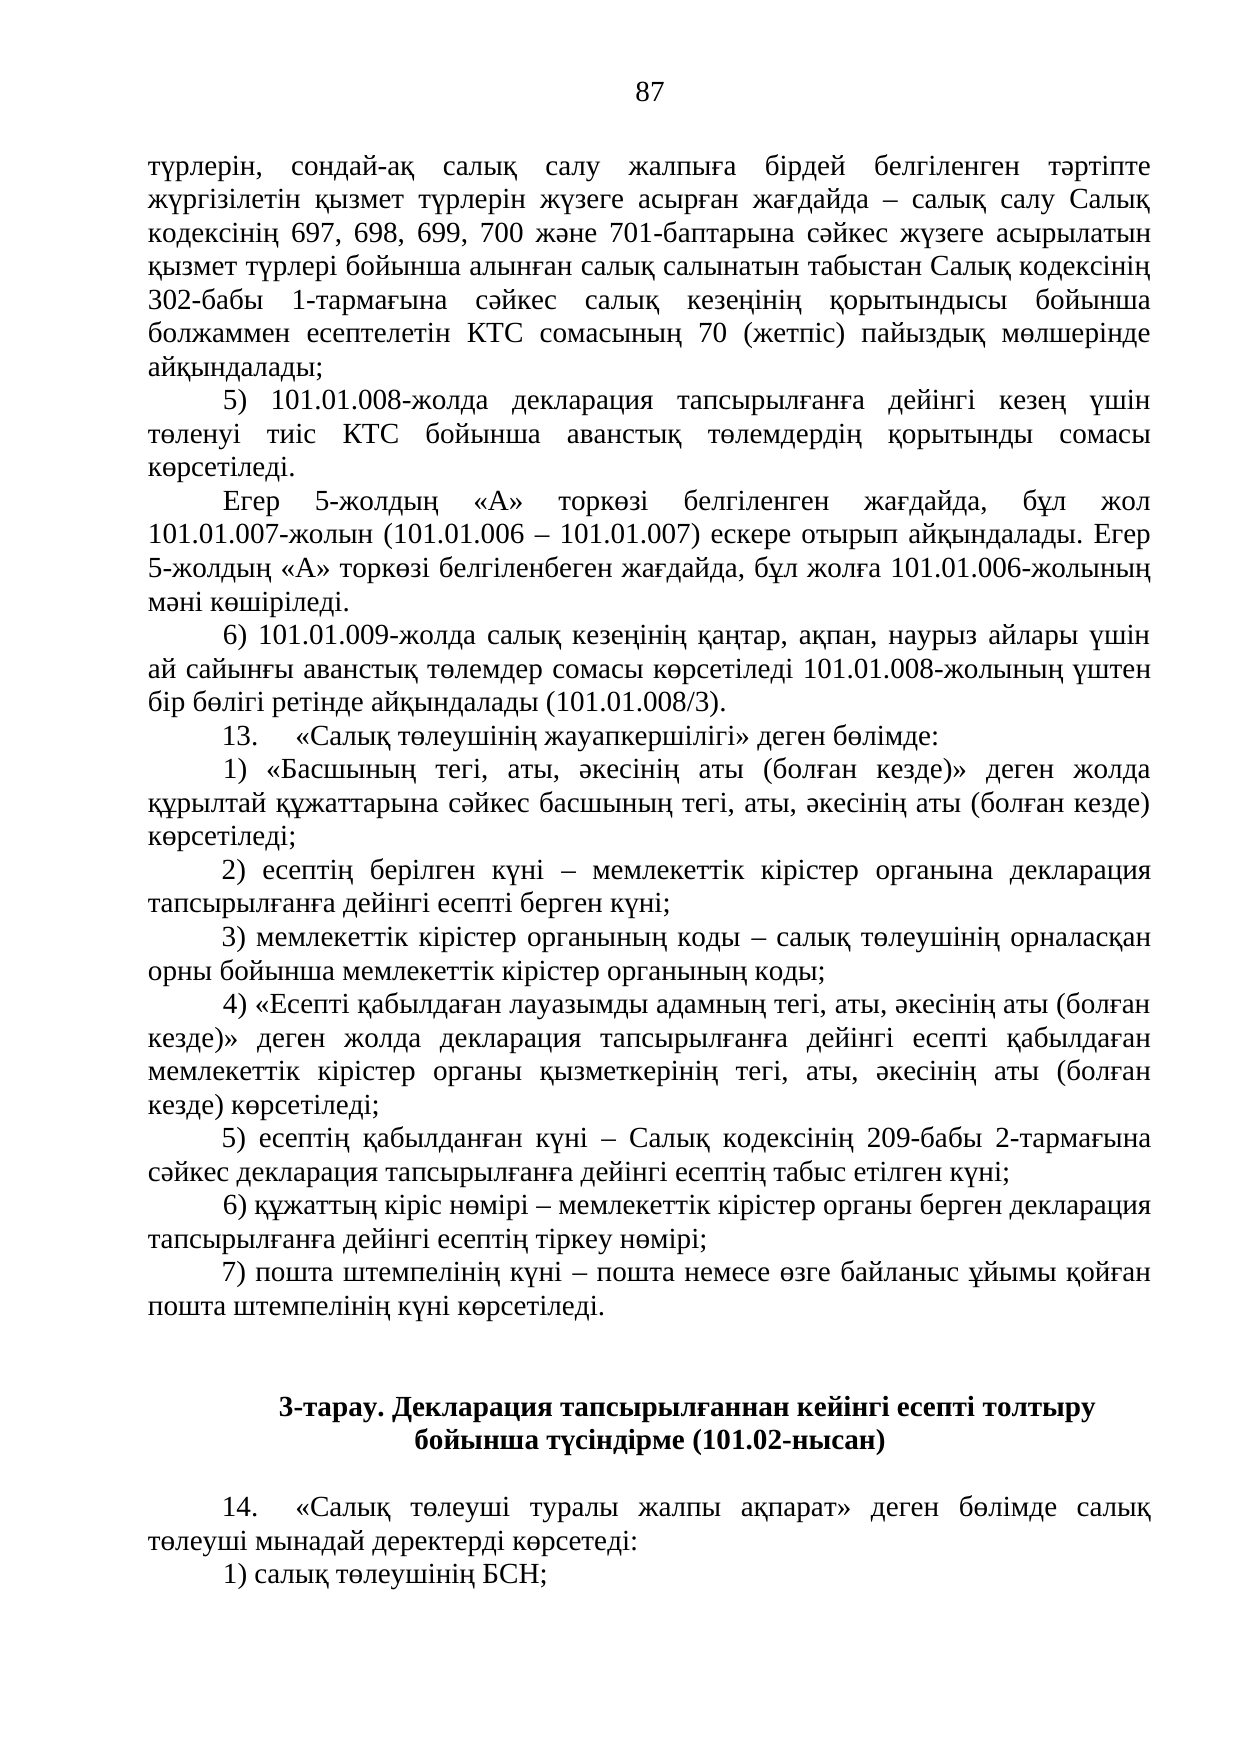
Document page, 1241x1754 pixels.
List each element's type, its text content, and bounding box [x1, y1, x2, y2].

list «Салық төлеушiнiң жауапкершiлiгi» деген бөлімде: [148, 718, 1152, 751]
text 4) «Есепті қабылдаған лауазымды адамның тегі, аты, әкесінің аты (болған кезде)» деген жолда декларация тапсырылғанға дейiнгi есепті қабылдаған мемлекеттік кірістер органы қызметкерінің тегі, аты, әкесінің аты (болған кезде) көрсетіледі; [148, 986, 1152, 1120]
list «Салық төлеуші туралы жалпы ақпарат» деген бөлімде салық төлеуші мынадай деректерді көрсетеді: [148, 1489, 1152, 1556]
text 3-тарау. Декларация тапсырылғаннан кейiнгі есепті толтыру бойынша түсіндірме (101.02-нысан) [148, 1389, 1152, 1456]
text 6) 101.01.009-жолда салық кезеңінің қаңтар, ақпан, наурыз айлары үшін ай сайынғы аванстық төлемдер сомасы көрсетіледі 101.01.008-жолының үштен бір бөлігі ретінде айқындалады (101.01.008/3). [148, 617, 1152, 718]
text 2) есептің берілген күні – мемлекеттік кірістер органына декларация тапсырылғанға дейінгі есепті берген күні; [148, 852, 1152, 919]
text 1) салық төлеушінің БСН; [148, 1556, 1152, 1590]
text 3) мемлекеттік кірістер органының коды – салық төлеушінің орналасқан орны бойынша мемлекеттік кірістер органының коды; [148, 919, 1152, 986]
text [148, 148, 1152, 382]
text 5) 101.01.008-жолда декларация тапсырылғанға дейiнгi кезең үшін төленуі тиіс КТС бойынша аванстық төлемдердің қорытынды сомасы көрсетіледі. [148, 382, 1152, 483]
text 1) «Басшының тегі, аты, әкесінің аты (болған кезде)» деген жолда құрылтай құжаттарына сәйкес басшының тегі, аты, әкесінің аты (болған кезде) көрсетіледі; [148, 751, 1152, 852]
text 6) құжаттың кіріс нөмірі – мемлекеттік кірістер органы берген декларация тапсырылғанға дейiнгi есептің тіркеу нөмірі; [148, 1187, 1152, 1254]
text 5) есептің қабылданған күні – Салық кодексінің 209-бабы 2-тармағына сәйкес декларация тапсырылғанға дейінгі есептің табыс етілген күні; [148, 1120, 1152, 1187]
text 7) пошта штемпелінің күні – пошта немесе өзге байланыс ұйымы қойған пошта штемпелінің күні көрсетіледі. [148, 1254, 1152, 1322]
text Егер 5-жолдың «А» торкөзі белгіленген жағдайда, бұл жол 101.01.007-жолын (101.01.006 – 101.01.007) ескере отырып айқындалады. Егер 5-жолдың «А» торкөзі белгіленбеген жағдайда, бұл жолға 101.01.006-жолының мәні көшіріледі. [148, 483, 1152, 617]
